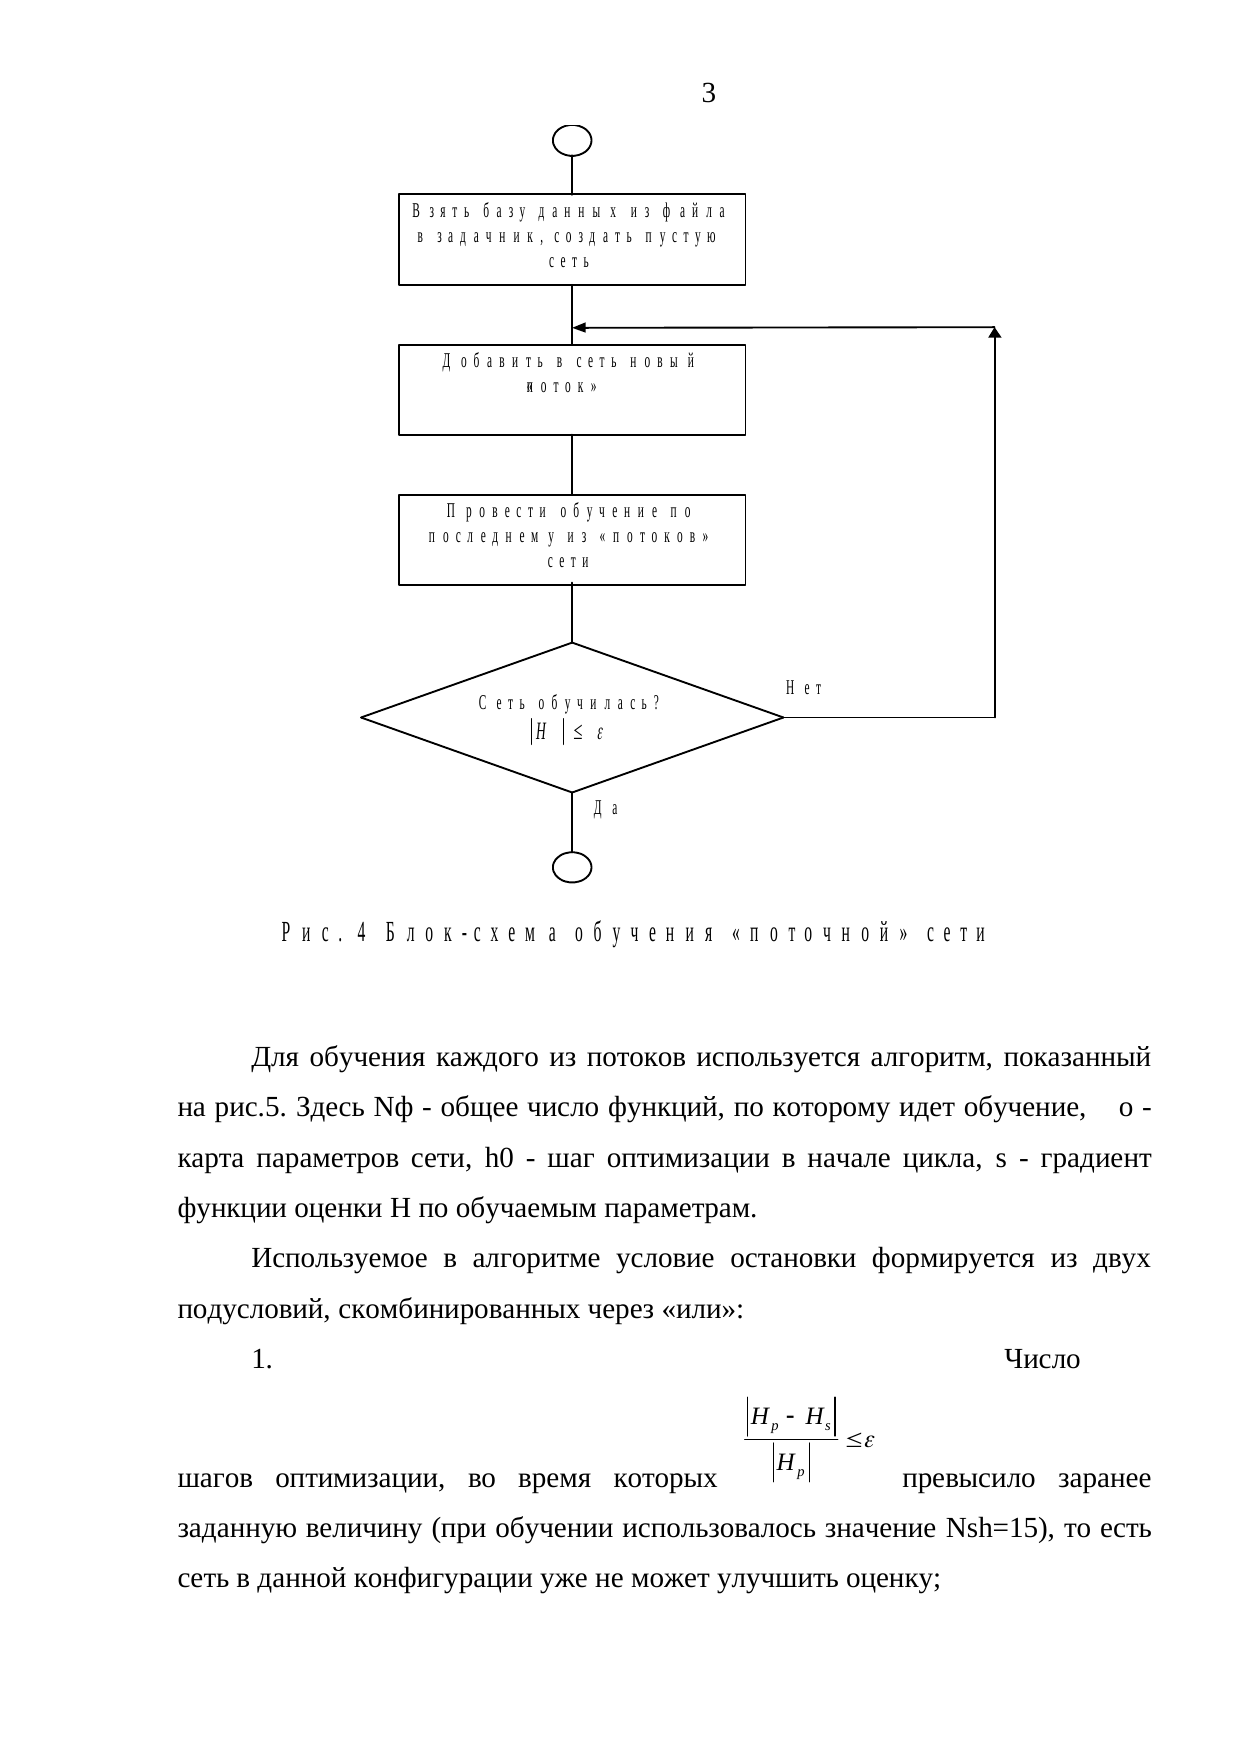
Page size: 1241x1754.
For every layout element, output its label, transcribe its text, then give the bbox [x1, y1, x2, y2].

text Для обучения каждого из потоков используется алгоритм, показанный на рис.5. Здесь Nф - общее число функций, по которому идет обучение, o - карта параметров сети, h0 - шаг оптимизации в начале цикла, s - градиент функции оценки H по обучаемым параметрам. [177, 1039, 1152, 1224]
list Число шагов оптимизации, во время которых превысило заранее заданную величину (при обучении использовалось значение Nsh=15), то есть сеть в данной конфигурации уже не может улучшить оценку; [177, 1341, 1152, 1594]
text Используемое в алгоритме условие остановки формируется из двух подусловий, скомбинированных через «или»: [177, 1241, 1152, 1324]
